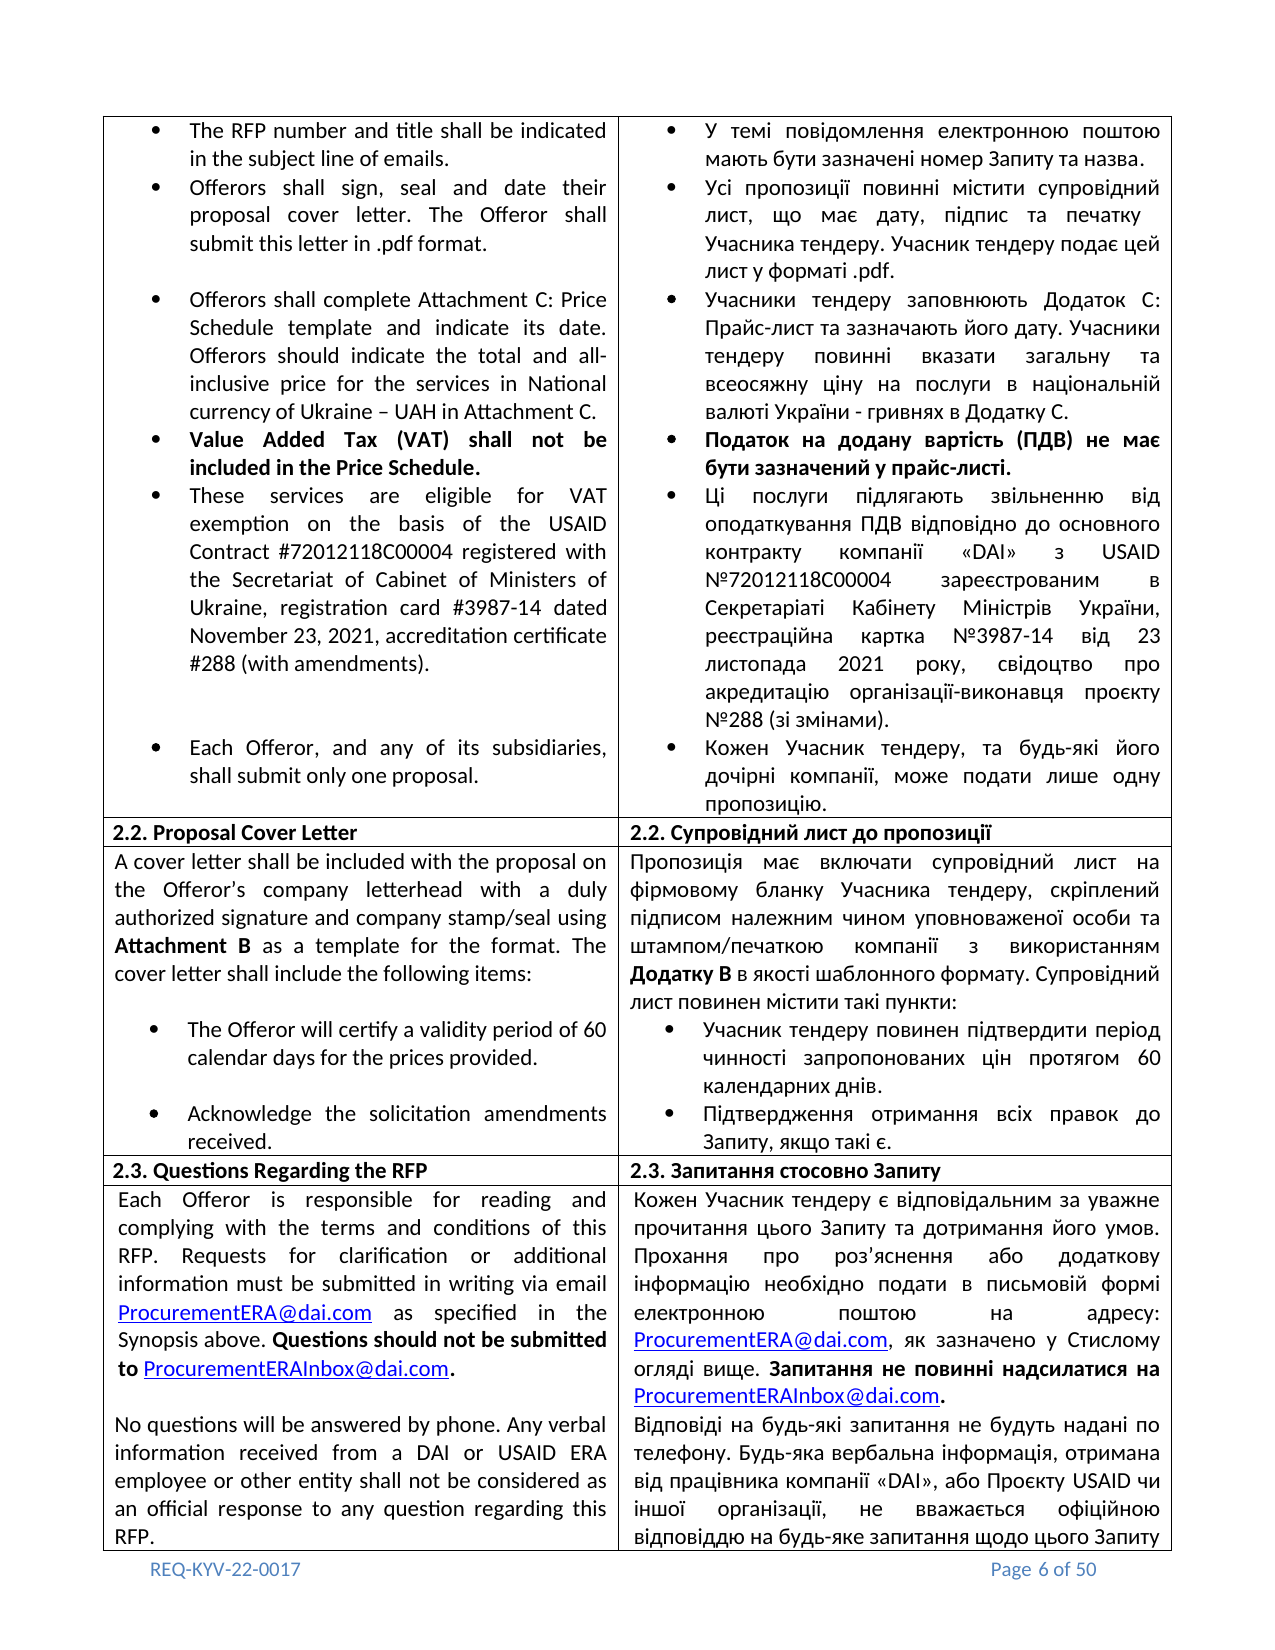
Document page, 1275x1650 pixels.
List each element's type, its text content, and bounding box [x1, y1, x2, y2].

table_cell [619, 117, 1171, 817]
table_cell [619, 1186, 1171, 1550]
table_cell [104, 117, 618, 817]
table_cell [104, 1186, 618, 1550]
table_cell Пропозиція має включати супровідний лист на фірмовому бланку Учасника тендеру, скріплений підписом належним чином уповноваженої особи та штампом/печаткою компанії з використанням Додатку B в якості шаблонного формату. Супровідний лист повинен містити такі пункти: Учасник тендеру повинен підтвердити період чинності запропонованих цін протягом 60 календарних днів. Підтвердження отримання всіх правок до Запиту, якщо такі є. [619, 847, 1171, 1155]
table_cell 2.2. Proposal Cover Letter [104, 818, 618, 846]
table_cell A cover letter shall be included with the proposal on the Offeror’s company letterhead with a duly authorized signature and company stamp/seal using Attachment B as a template for the format. The cover letter shall include the following items: The Offeror will certify a validity period of 60 calendar days for the prices provided. Acknowledge the solicitation amendments received. [104, 847, 618, 1155]
table_cell 2.3. Запитання стосовно Запиту [619, 1156, 1171, 1184]
table_cell 2.3. Questions Regarding the RFP [104, 1156, 618, 1184]
table_cell 2.2. Супровідний лист до пропозиції [619, 818, 1171, 846]
